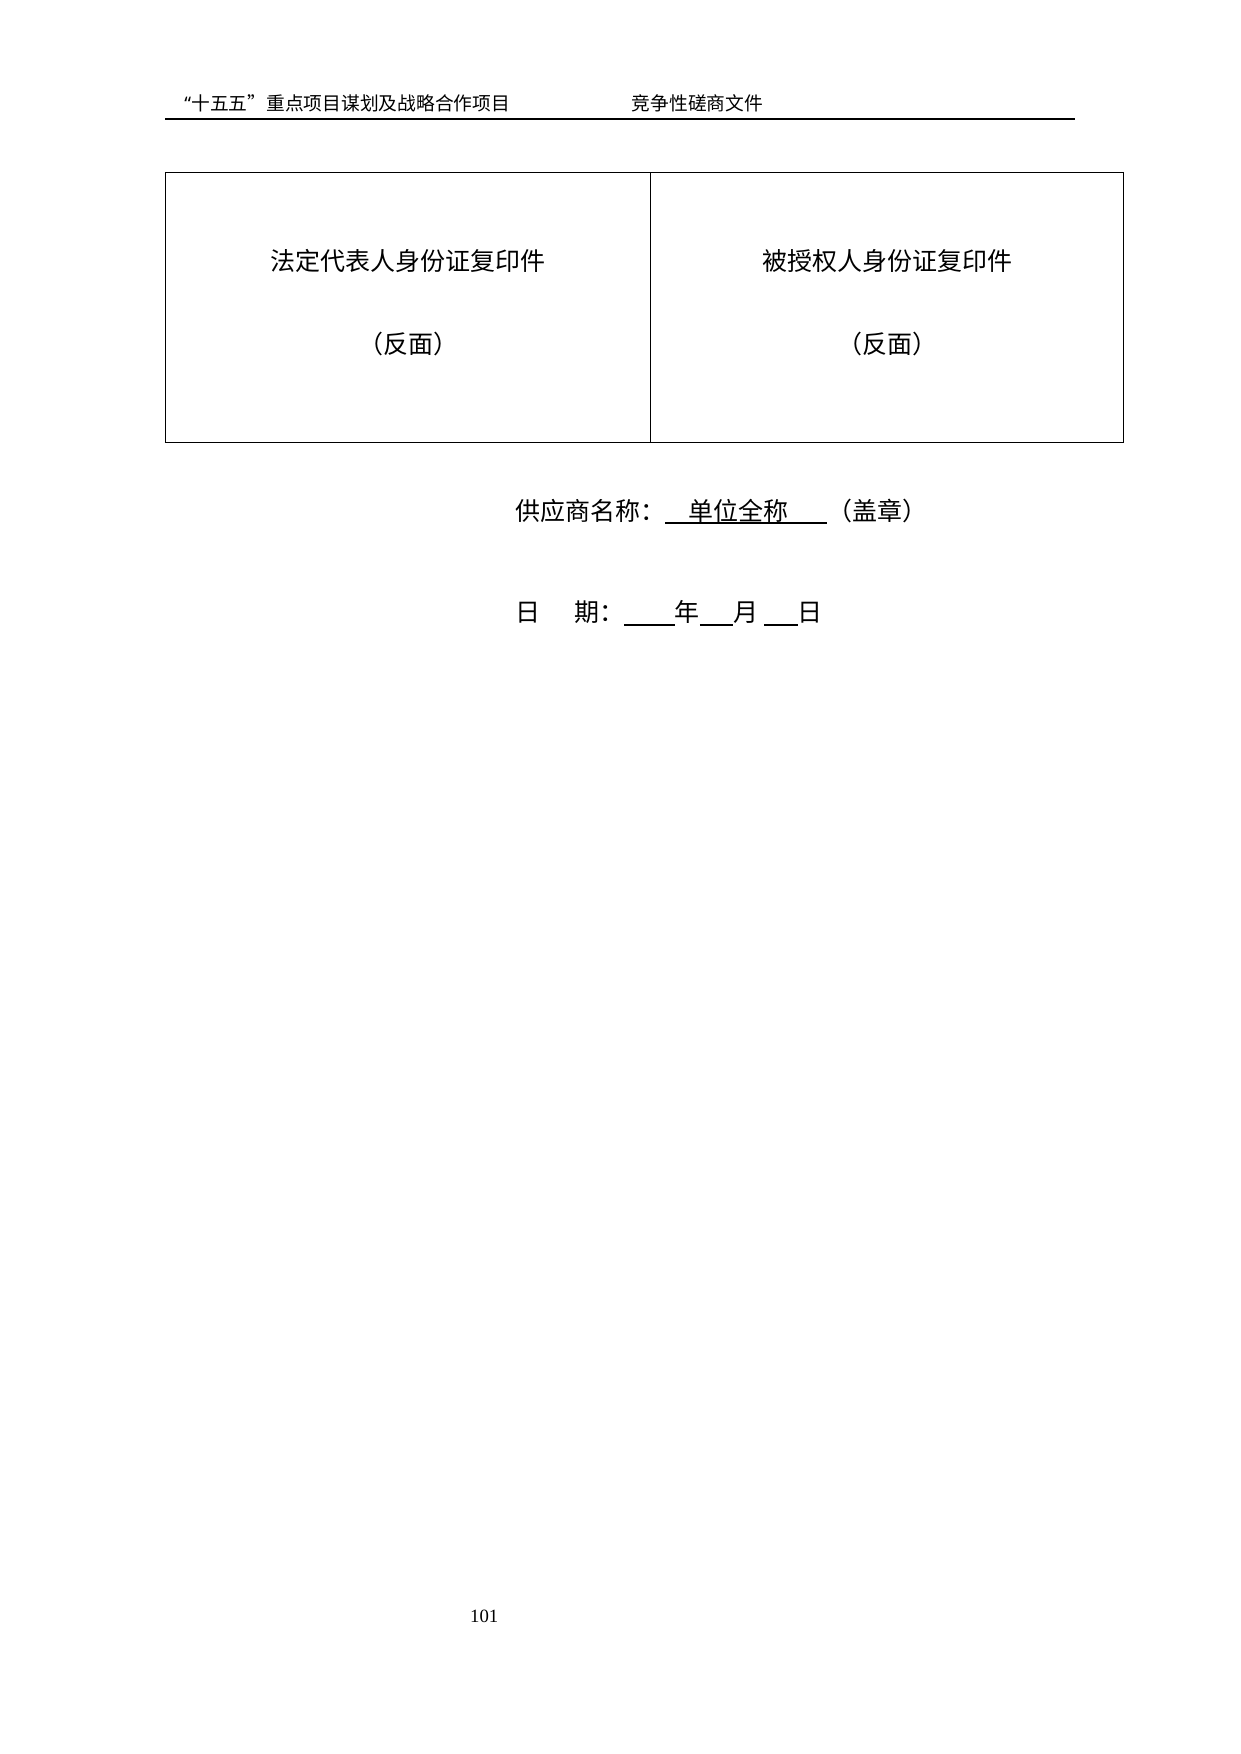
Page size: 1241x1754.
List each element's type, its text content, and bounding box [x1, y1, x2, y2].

table_cell 法定代表人身份证复印件 （反面） [166, 173, 650, 442]
text 日 期： 年 月 日 [165, 578, 1075, 643]
table_cell 被授权人身份证复印件 （反面） [651, 173, 1123, 442]
text 供应商名称： 单位全称 （盖章） [165, 477, 1075, 542]
